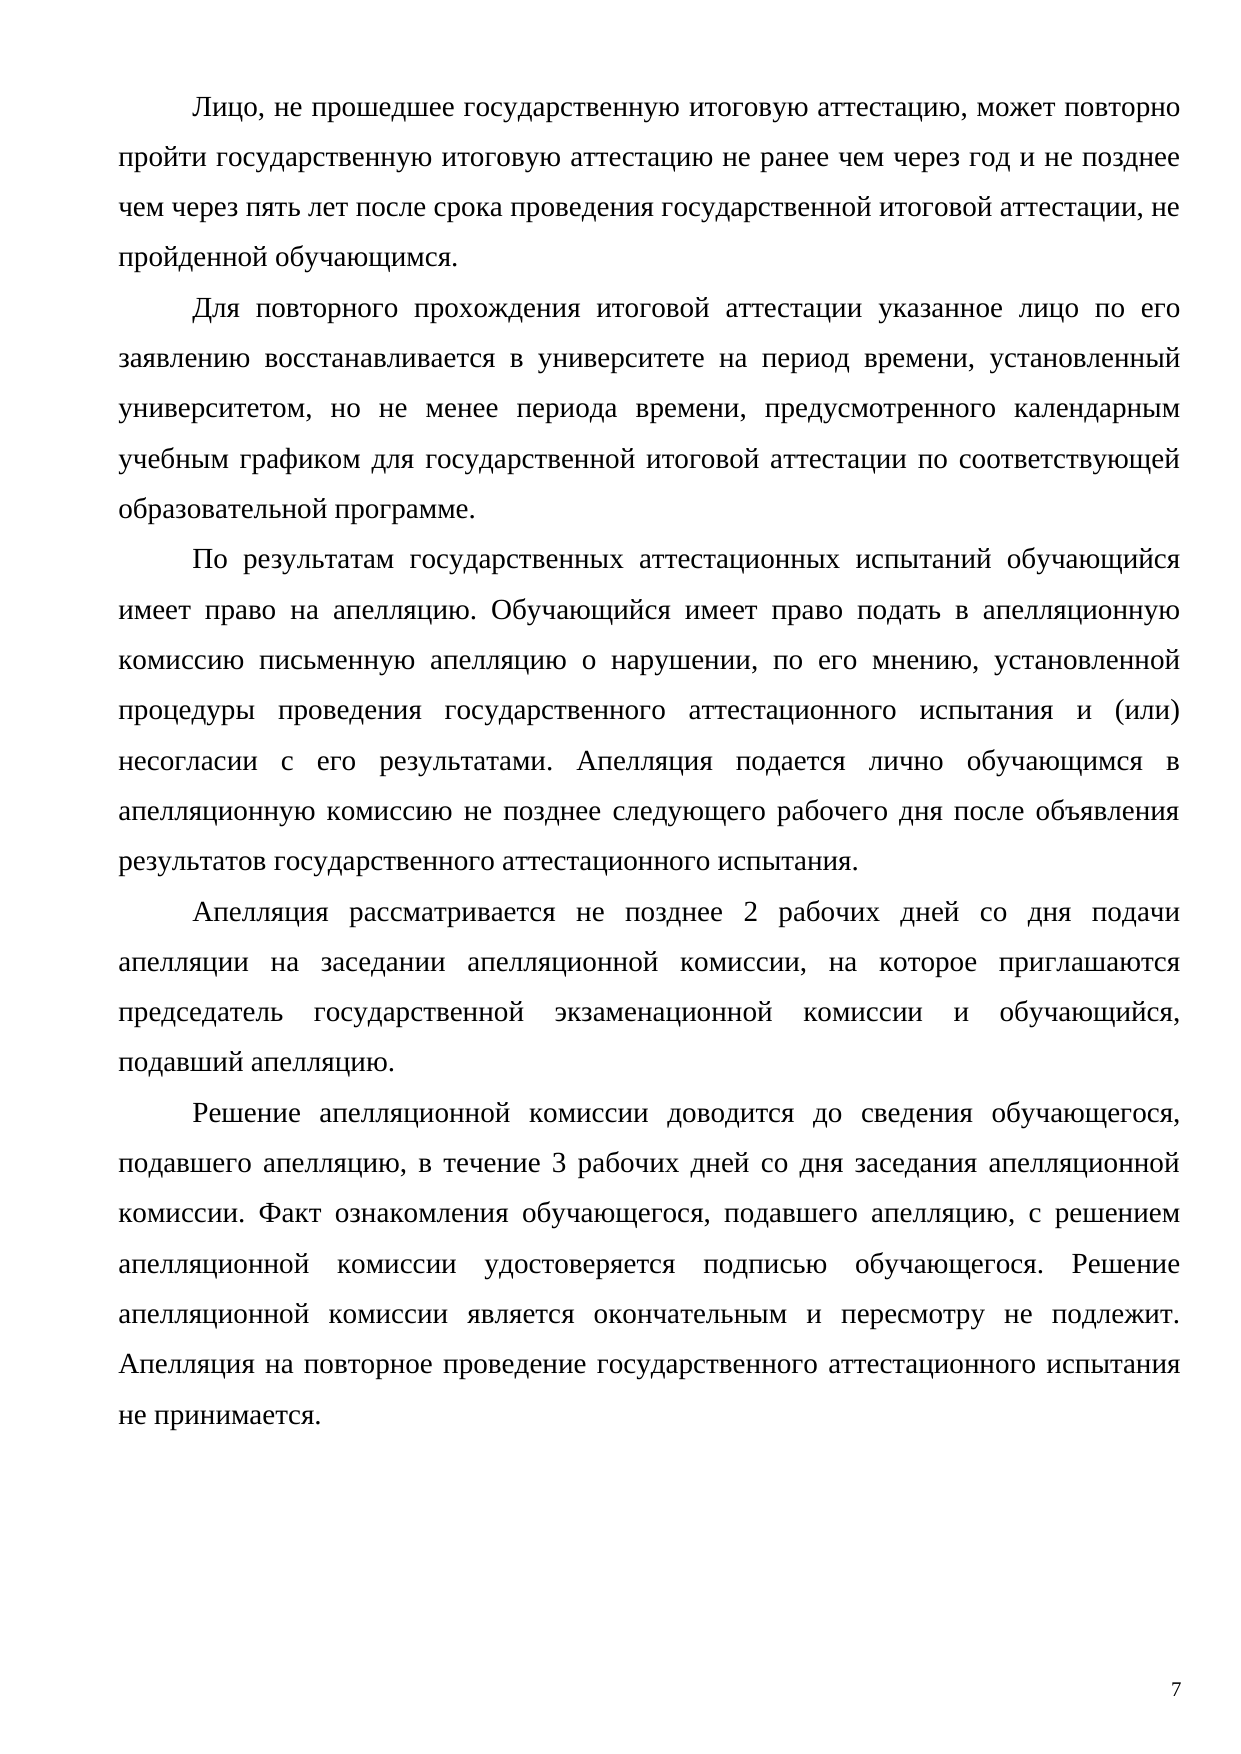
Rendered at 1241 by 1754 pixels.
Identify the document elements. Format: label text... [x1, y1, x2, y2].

text Апелляция рассматривается не позднее 2 рабочих дней со дня подачи апелляции на заседании апелляционной комиссии, на которое приглашаются председатель государственной экзаменационной комиссии и обучающийся, подавший апелляцию. [118, 894, 1181, 1078]
text Для повторного прохождения итоговой аттестации указанное лицо по его заявлению восстанавливается в университете на период времени, установленный университетом, но не менее периода времени, предусмотренного календарным учебным графиком для государственной итоговой аттестации по соответствующей образовательной программе. [118, 290, 1181, 525]
text Лицо, не прошедшее государственную итоговую аттестацию, может повторно пройти государственную итоговую аттестацию не ранее чем через год и не позднее чем через пять лет после срока проведения государственной итоговой аттестации, не пройденной обучающимся. [118, 89, 1181, 273]
text По результатам государственных аттестационных испытаний обучающийся имеет право на апелляцию. Обучающийся имеет право подать в апелляционную комиссию письменную апелляцию о нарушении, по его мнению, установленной процедуры проведения государственного аттестационного испытания и (или) несогласии с его результатами. Апелляция подается лично обучающимся в апелляционную комиссию не позднее следующего рабочего дня после объявления результатов государственного аттестационного испытания. [118, 541, 1181, 877]
text Решение апелляционной комиссии доводится до сведения обучающегося, подавшего апелляцию, в течение 3 рабочих дней со дня заседания апелляционной комиссии. Факт ознакомления обучающегося, подавшего апелляцию, с решением апелляционной комиссии удостоверяется подписью обучающегося. Решение апелляционной комиссии является окончательным и пересмотру не подлежит. Апелляция на повторное проведение государственного аттестационного испытания не принимается. [118, 1095, 1181, 1430]
